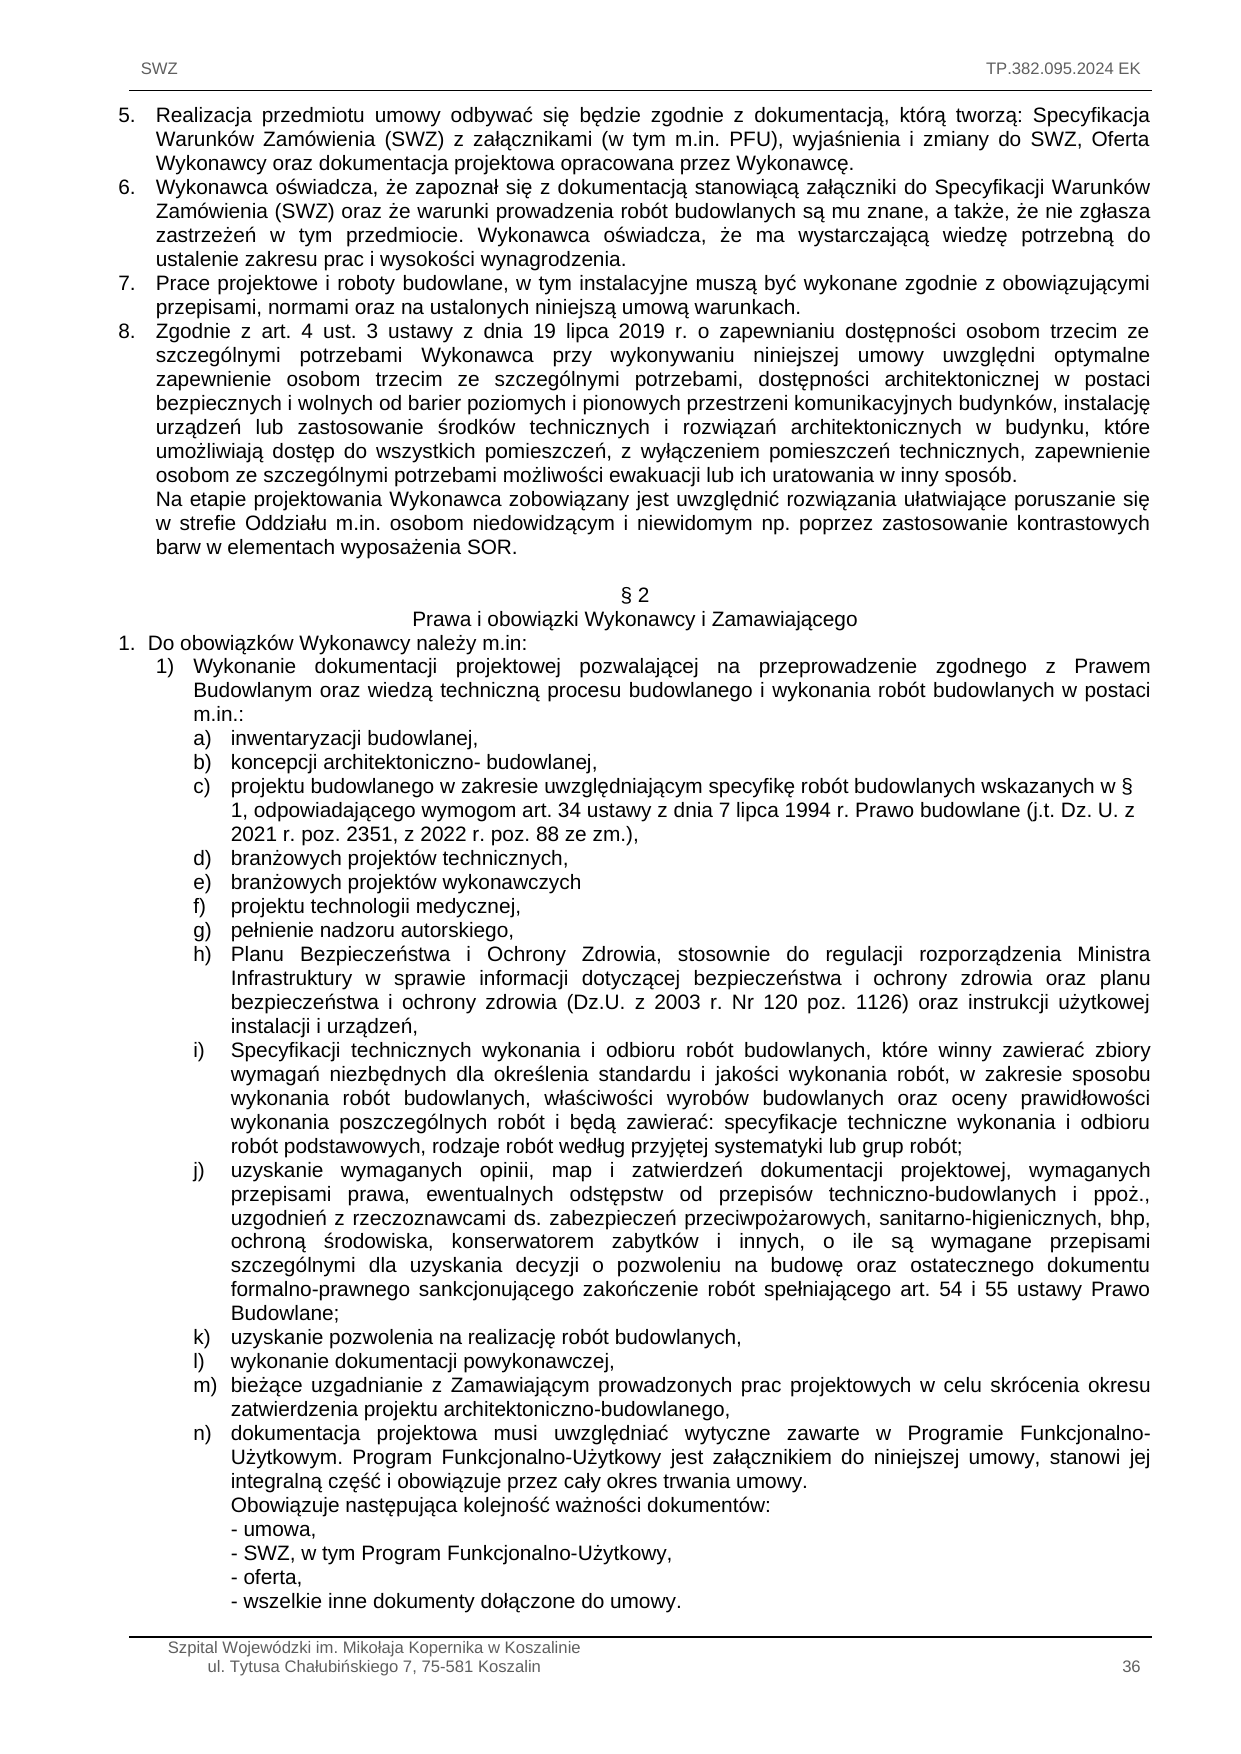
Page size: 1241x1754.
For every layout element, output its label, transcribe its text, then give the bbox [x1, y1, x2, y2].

list bieżące uzgadnianie z Zamawiającym prowadzonych prac projektowych w celu skrócenia okresu zatwierdzenia projektu architektoniczno-budowlanego, [193, 1373, 1152, 1421]
text § 2 [118, 582, 1152, 606]
list pełnienie nadzoru autorskiego, [193, 918, 1152, 942]
text Obowiązuje następująca kolejność ważności dokumentów: [231, 1493, 1152, 1517]
text - umowa, [231, 1517, 1152, 1541]
list branżowych projektów technicznych, [193, 846, 1152, 870]
list branżowych projektów wykonawczych [193, 870, 1152, 894]
list uzyskanie pozwolenia na realizację robót budowlanych, [193, 1325, 1152, 1349]
list Wykonanie dokumentacji projektowej pozwalającej na przeprowadzenie zgodnego z Prawem Budowlanym oraz wiedzą techniczną procesu budowlanego i wykonania robót budowlanych w postaci m.in.: [156, 654, 1152, 726]
text Na etapie projektowania Wykonawca zobowiązany jest uwzględnić rozwiązania ułatwiające poruszanie się w strefie Oddziału m.in. osobom niedowidzącym i niewidomym np. poprzez zastosowanie kontrastowych barw w elementach wyposażenia SOR. [156, 487, 1152, 558]
list projektu technologii medycznej, [193, 894, 1152, 918]
list inwentaryzacji budowlanej, [193, 726, 1152, 750]
list uzyskanie wymaganych opinii, map i zatwierdzeń dokumentacji projektowej, wymaganych przepisami prawa, ewentualnych odstępstw od przepisów techniczno-budowlanych i ppoż., uzgodnień z rzeczoznawcami ds. zabezpieczeń przeciwpożarowych, sanitarno-higienicznych, bhp, ochroną środowiska, konserwatorem zabytków i innych, o ile są wymagane przepisami szczególnymi dla uzyskania decyzji o pozwoleniu na budowę oraz ostatecznego dokumentu formalno-prawnego sankcjonującego zakończenie robót spełniającego art. 54 i 55 ustawy Prawo Budowlane; [193, 1157, 1152, 1325]
list dokumentacja projektowa musi uwzględniać wytyczne zawarte w Programie Funkcjonalno-Użytkowym. Program Funkcjonalno-Użytkowy jest załącznikiem do niniejszej umowy, stanowi jej integralną część i obowiązuje przez cały okres trwania umowy. [193, 1421, 1152, 1493]
list Realizacja przedmiotu umowy odbywać się będzie zgodnie z dokumentacją, którą tworzą: Specyfikacja Warunków Zamówienia (SWZ) z załącznikami (w tym m.in. PFU), wyjaśnienia i zmiany do SWZ, Oferta Wykonawcy oraz dokumentacja projektowa opracowana przez Wykonawcę. [118, 103, 1152, 175]
list projektu budowlanego w zakresie uwzględniającym specyfikę robót budowlanych wskazanych w § 1, odpowiadającego wymogom art. 34 ustawy z dnia 7 lipca 1994 r. Prawo budowlane (j.t. Dz. U. z 2021 r. poz. 2351, z 2022 r. poz. 88 ze zm.), [193, 774, 1152, 846]
list Wykonawca oświadcza, że zapoznał się z dokumentacją stanowiącą załączniki do Specyfikacji Warunków Zamówienia (SWZ) oraz że warunki prowadzenia robót budowlanych są mu znane, a także, że nie zgłasza zastrzeżeń w tym przedmiocie. Wykonawca oświadcza, że ma wystarczającą wiedzę potrzebną do ustalenie zakresu prac i wysokości wynagrodzenia. [118, 175, 1152, 271]
list Planu Bezpieczeństwa i Ochrony Zdrowia, stosownie do regulacji rozporządzenia Ministra Infrastruktury w sprawie informacji dotyczącej bezpieczeństwa i ochrony zdrowia oraz planu bezpieczeństwa i ochrony zdrowia (Dz.U. z 2003 r. Nr 120 poz. 1126) oraz instrukcji użytkowej instalacji i urządzeń, [193, 942, 1152, 1038]
text - oferta, [231, 1565, 1152, 1589]
list Do obowiązków Wykonawcy należy m.in: [118, 630, 1152, 654]
list Prace projektowe i roboty budowlane, w tym instalacyjne muszą być wykonane zgodnie z obowiązującymi przepisami, normami oraz na ustalonych niniejszą umową warunkach. [118, 271, 1152, 319]
list koncepcji architektoniczno- budowlanej, [193, 750, 1152, 774]
text Prawa i obowiązki Wykonawcy i Zamawiającego [118, 606, 1152, 630]
text - wszelkie inne dokumenty dołączone do umowy. [231, 1589, 1152, 1613]
list Zgodnie z art. 4 ust. 3 ustawy z dnia 19 lipca 2019 r. o zapewnianiu dostępności osobom trzecim ze szczególnymi potrzebami Wykonawca przy wykonywaniu niniejszej umowy uwzględni optymalne zapewnienie osobom trzecim ze szczególnymi potrzebami, dostępności architektonicznej w postaci bezpiecznych i wolnych od barier poziomych i pionowych przestrzeni komunikacyjnych budynków, instalację urządzeń lub zastosowanie środków technicznych i rozwiązań architektonicznych w budynku, które umożliwiają dostęp do wszystkich pomieszczeń, z wyłączeniem pomieszczeń technicznych, zapewnienie osobom ze szczególnymi potrzebami możliwości ewakuacji lub ich uratowania w inny sposób. [118, 319, 1152, 487]
list wykonanie dokumentacji powykonawczej, [193, 1349, 1152, 1373]
text - SWZ, w tym Program Funkcjonalno-Użytkowy, [231, 1541, 1152, 1565]
list Specyfikacji technicznych wykonania i odbioru robót budowlanych, które winny zawierać zbiory wymagań niezbędnych dla określenia standardu i jakości wykonania robót, w zakresie sposobu wykonania robót budowlanych, właściwości wyrobów budowlanych oraz oceny prawidłowości wykonania poszczególnych robót i będą zawierać: specyfikacje techniczne wykonania i odbioru robót podstawowych, rodzaje robót według przyjętej systematyki lub grup robót; [193, 1038, 1152, 1157]
